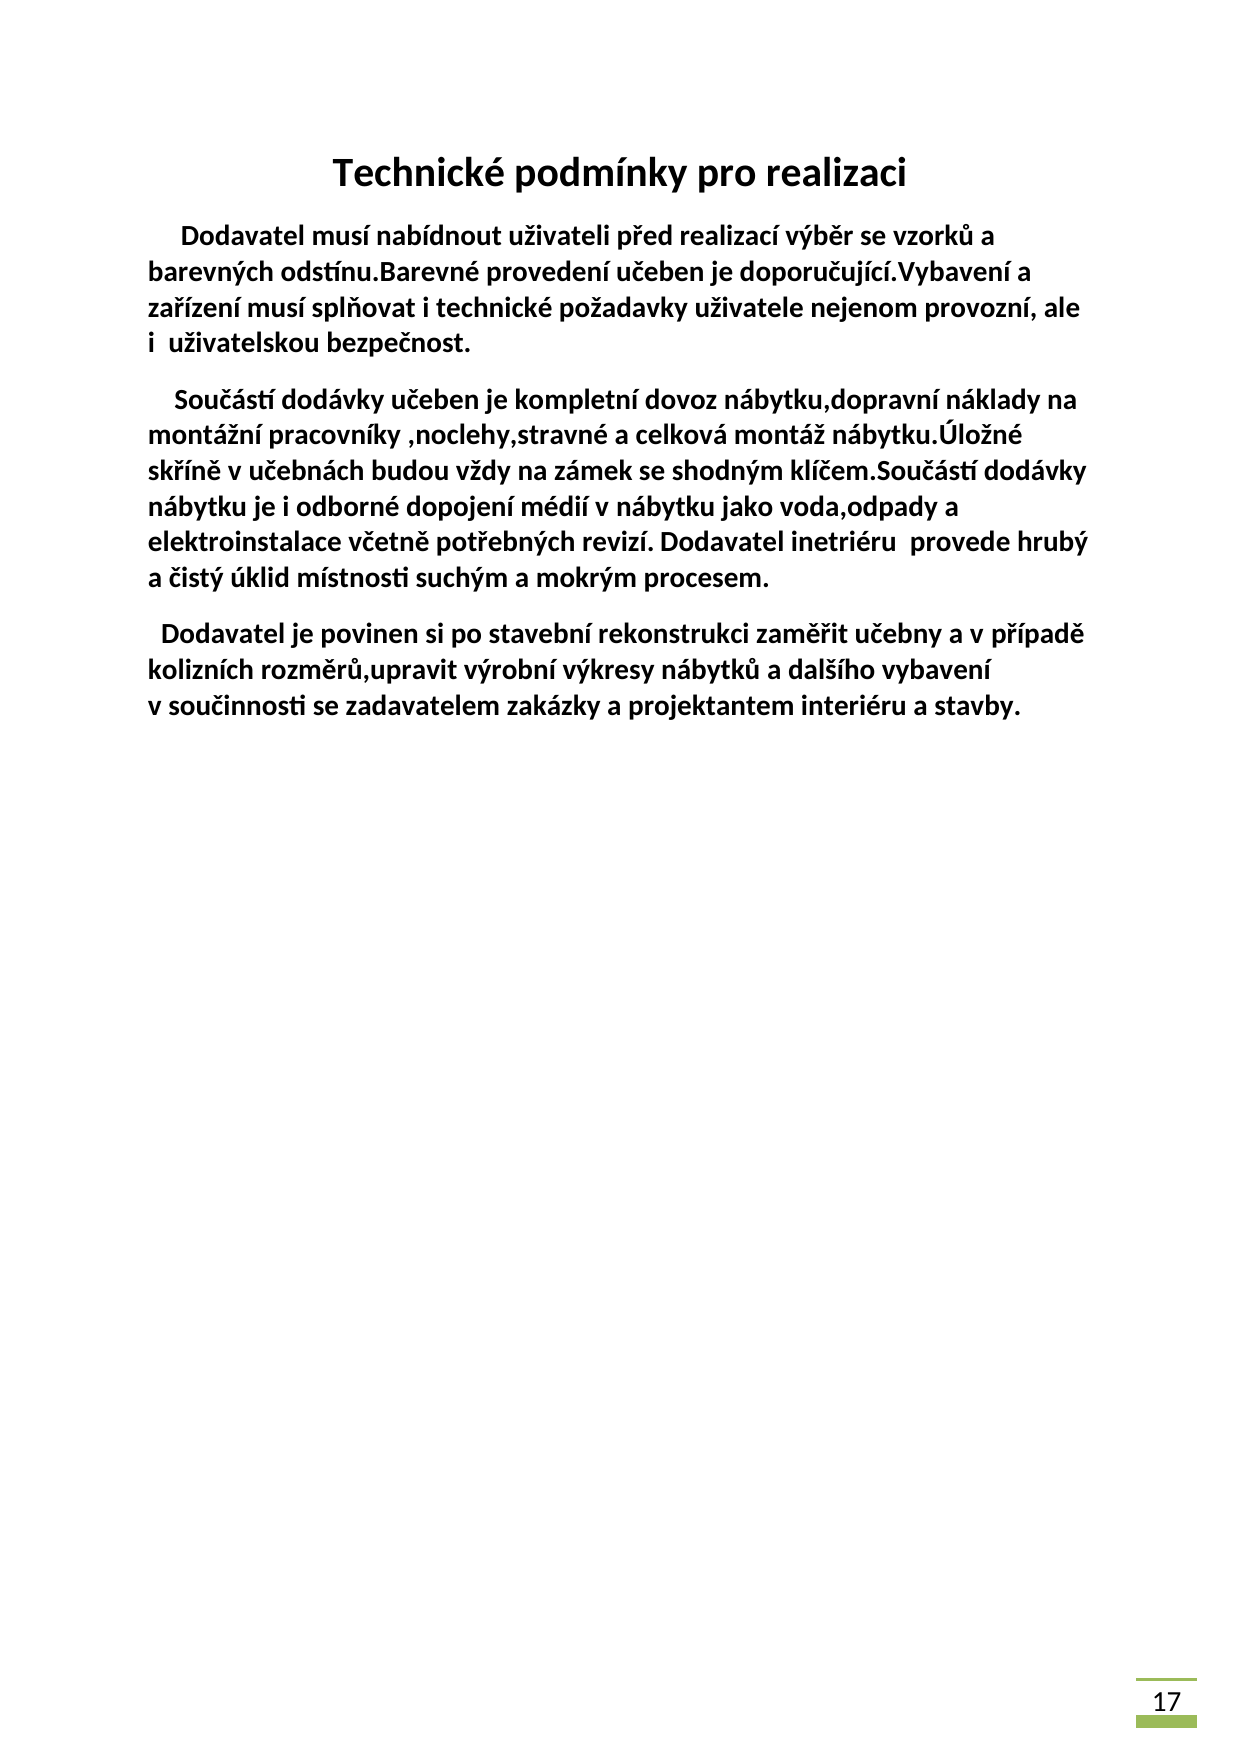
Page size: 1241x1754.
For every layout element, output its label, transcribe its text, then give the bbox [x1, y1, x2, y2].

text Součástí dodávky učeben je kompletní dovoz nábytku,dopravní náklady na montážní pracovníky ,noclehy,stravné a celková montáž nábytku.Úložné skříně v učebnách budou vždy na zámek se shodným klíčem.Součástí dodávky nábytku je i odborné dopojení médií v nábytku jako voda,odpady a elektroinstalace včetně potřebných revizí. Dodavatel inetriéru provede hrubý a čistý úklid místnosti suchým a mokrým procesem. [148, 381, 1092, 594]
text Technické podmínky pro realizaci [148, 146, 1092, 197]
text Dodavatel je povinen si po stavební rekonstrukci zaměřit učebny a v případě kolizních rozměrů,upravit výrobní výkresy nábytků a dalšího vybavení v součinnosti se zadavatelem zakázky a projektantem interiéru a stavby. [148, 615, 1092, 722]
text Dodavatel musí nabídnout uživateli před realizací výběr se vzorků a barevných odstínu.Barevné provedení učeben je doporučující.Vybavení a zařízení musí splňovat i technické požadavky uživatele nejenom provozní, ale i uživatelskou bezpečnost. [148, 217, 1092, 360]
